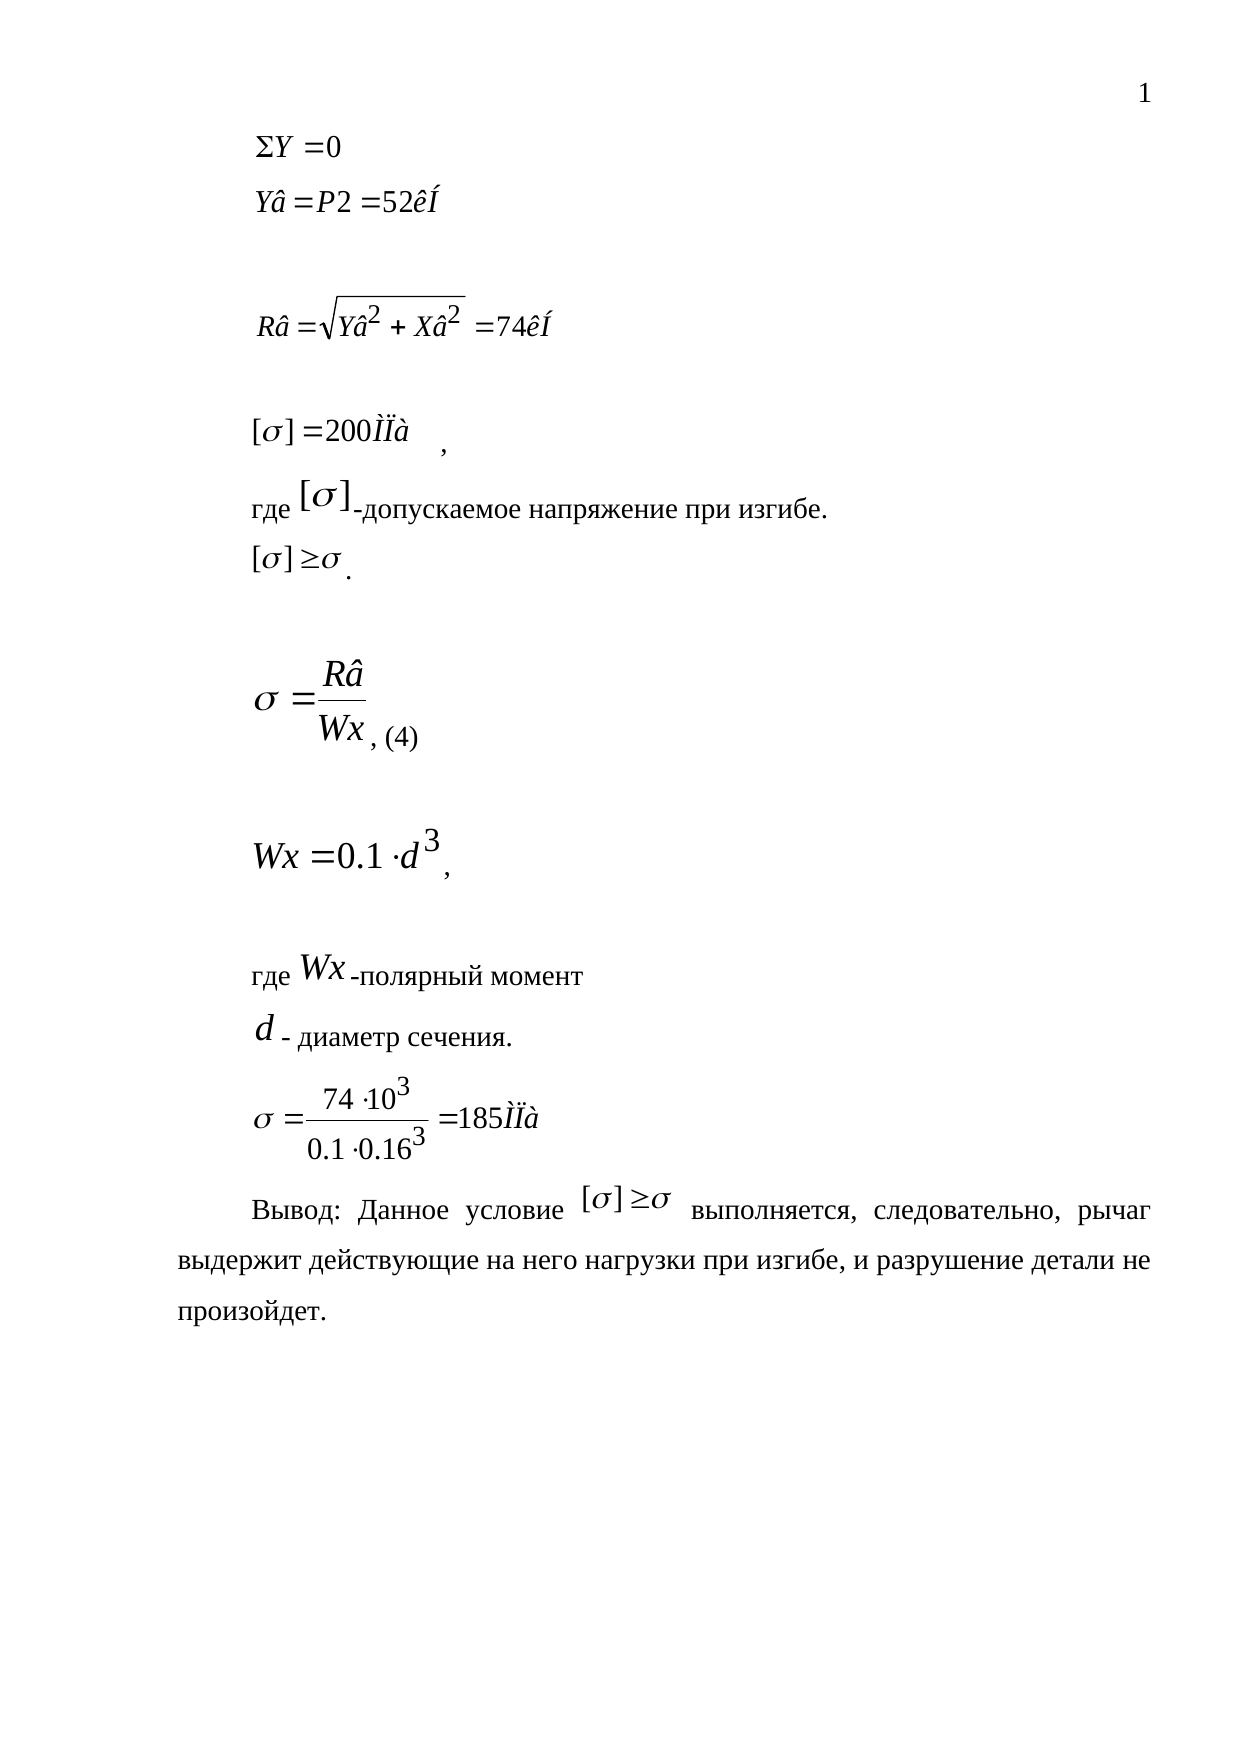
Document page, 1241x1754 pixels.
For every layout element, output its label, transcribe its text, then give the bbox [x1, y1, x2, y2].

text Вывод: Данное условие выполняется, следовательно, рычаг выдержит действующие на него нагрузки при изгибе, и разрушение детали не произойдет. [177, 1182, 1152, 1326]
text где -полярный момент [177, 948, 1152, 992]
text где -допускаемое напряжение при изгибе. [177, 475, 1152, 525]
text , (4) [177, 653, 1152, 753]
text , [177, 414, 1152, 458]
text . [177, 542, 1152, 586]
text - диаметр сечения. [177, 1009, 1152, 1053]
text , [177, 820, 1152, 881]
